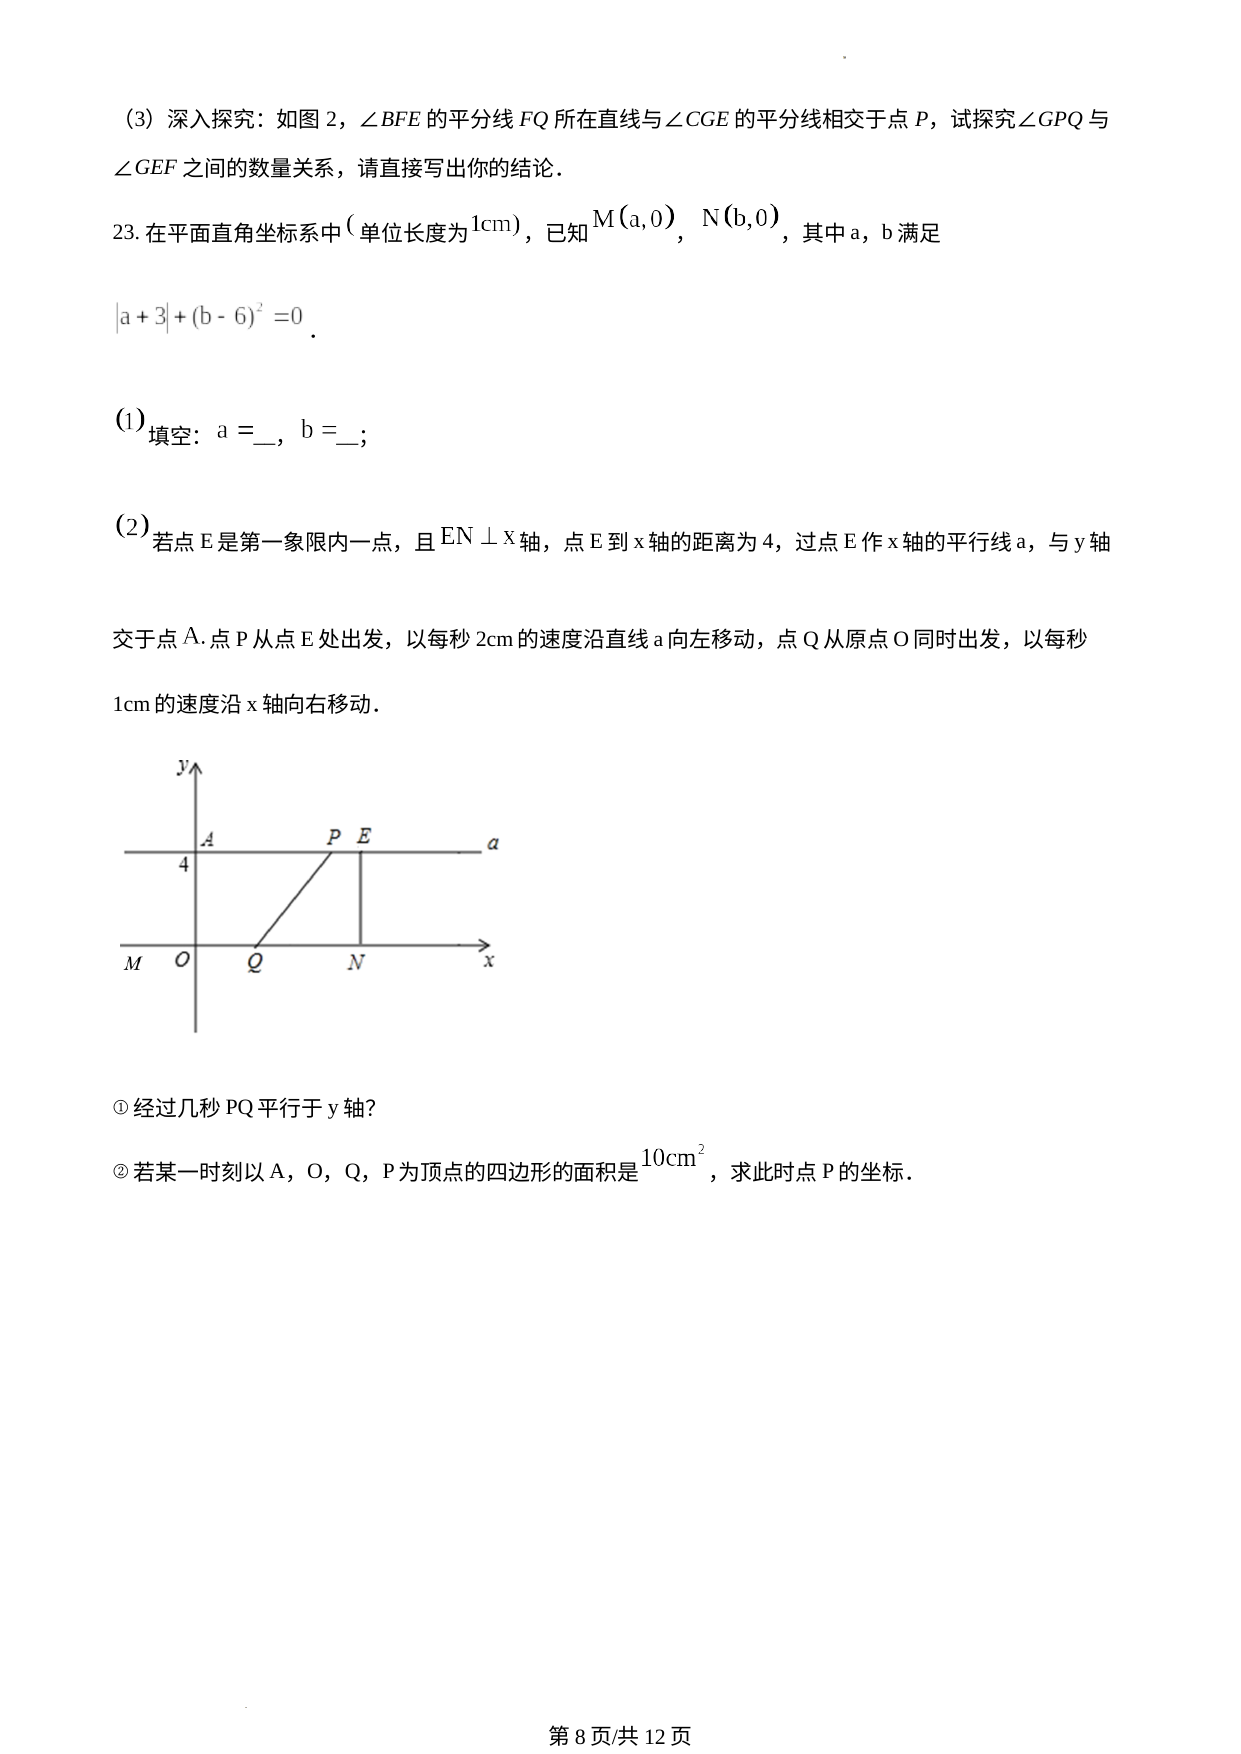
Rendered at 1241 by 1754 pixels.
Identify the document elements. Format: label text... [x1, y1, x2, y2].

text ①经过几秒PQ平行于y轴？ [112, 1090, 1128, 1123]
picture [112, 760, 504, 1037]
text ②若某一时刻以A，O，Q，P为顶点的四边形的面积是，求此时点P的坐标． [112, 1139, 1128, 1204]
text （3）深入探究：如图 2，∠BFE 的平分线 FQ 所在直线与∠CGE 的平分线相交于点 P，试探究∠GPQ 与∠GEF 之间的数量关系，请直接写出你的结论． [112, 102, 1114, 183]
text 若点E是第一象限内一点，且轴，点E到x轴的距离为4，过点E作x轴的平行线a，与y轴交于点点P从点E处出发，以每秒2cm的速度沿直线a向左移动，点Q从原点O同时出发，以每秒1cm的速度沿x轴向右移动． [112, 508, 1128, 719]
text 23. 在平面直角坐标系中单位长度为，已知，，其中a，b满足． [112, 199, 1128, 361]
text 填空：__，__； [112, 402, 1128, 467]
